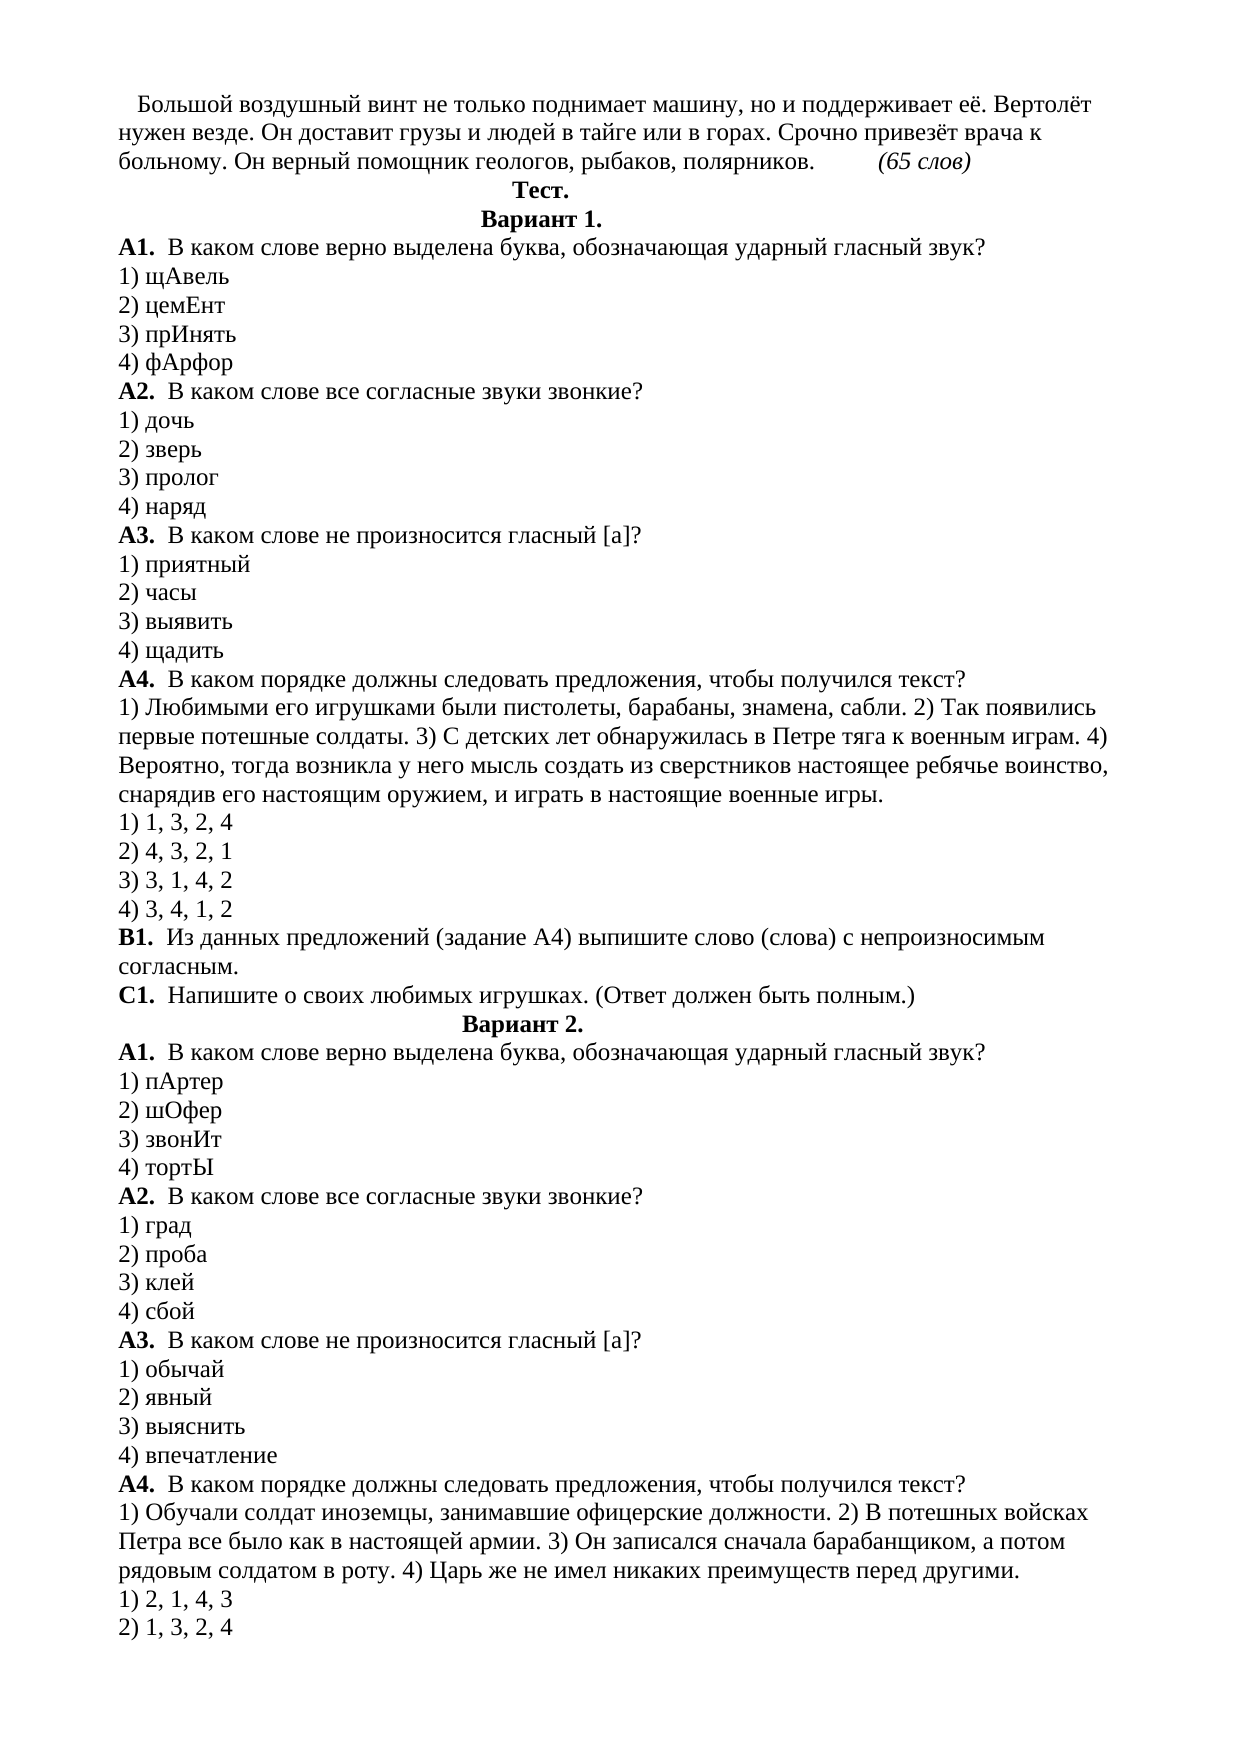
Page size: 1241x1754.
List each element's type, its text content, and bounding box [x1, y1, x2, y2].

text 2) 4, 3, 2, 1 [118, 836, 1152, 865]
text 3) 3, 1, 4, 2 [118, 865, 1152, 894]
text Большой воздушный винт не только поднимает машину, но и поддерживает её. Вертолёт нужен везде. Он доставит грузы и людей в тайге или в горах. Срочно привезёт врача к больному. Он верный помощник геологов, рыбаков, полярников. (65 слов) [118, 89, 1152, 175]
text 4) впечатление [118, 1440, 1152, 1469]
text 4) фАрфор [118, 347, 1152, 376]
text 3) выяснить [118, 1411, 1152, 1440]
text А3. В каком слове не произносится гласный [а]? [118, 1325, 1152, 1354]
text 3) пролог [118, 462, 1152, 491]
text 2) проба [118, 1239, 1152, 1267]
text 2) цемЕнт [118, 290, 1152, 319]
text 2) шОфер [118, 1095, 1152, 1124]
text 1) щАвель [118, 261, 1152, 290]
text 1) Обучали солдат иноземцы, занимавшие офицерские должности. 2) В потешных войсках Петра все было как в настоящей армии. 3) Он записался сначала барабанщиком, а потом рядовым солдатом в роту. 4) Царь же не имел никаких преимуществ перед другими. [118, 1497, 1152, 1584]
text А2. В каком слове все согласные звуки звонкие? [118, 1181, 1152, 1210]
text 3) выявить [118, 606, 1152, 635]
text А3. В каком слове не произносится гласный [а]? [118, 520, 1152, 549]
text 2) 1, 3, 2, 4 [118, 1612, 1152, 1641]
text 4) тортЫ [118, 1152, 1152, 1181]
text 3) звонИт [118, 1124, 1152, 1152]
text А4. В каком порядке должны следовать предложения, чтобы получился текст? [118, 664, 1152, 692]
text 4) наряд [118, 491, 1152, 520]
text 1) обычай [118, 1354, 1152, 1382]
text А4. В каком порядке должны следовать предложения, чтобы получился текст? [118, 1469, 1152, 1497]
text 4) 3, 4, 1, 2 [118, 894, 1152, 922]
text 1) Любимыми его игрушками были пистолеты, барабаны, знамена, сабли. 2) Так появились первые потешные солдаты. 3) С детских лет обнаружилась в Петре тяга к военным играм. 4) Вероятно, тогда возникла у него мысль создать из сверстников настоящее ребячье воинство, снарядив его настоящим оружием, и играть в настоящие военные игры. [118, 692, 1152, 807]
text В1. Из данных предложений (задание А4) выпишите слово (слова) с непроизносимым согласным. [118, 922, 1152, 980]
text 1) приятный [118, 549, 1152, 577]
text Вариант 1. [118, 204, 1152, 232]
text 1) 2, 1, 4, 3 [118, 1584, 1152, 1612]
text 4) щадить [118, 635, 1152, 664]
text 1) дочь [118, 405, 1152, 434]
text 3) прИнять [118, 319, 1152, 347]
text 1) град [118, 1210, 1152, 1239]
text 1) 1, 3, 2, 4 [118, 807, 1152, 836]
text 2) часы [118, 577, 1152, 606]
text 2) зверь [118, 434, 1152, 462]
text 3) клей [118, 1267, 1152, 1296]
text 4) сбой [118, 1296, 1152, 1325]
text Вариант 2. [118, 1009, 1152, 1037]
text А1. В каком слове верно выделена буква, обозначающая ударный гласный звук? [118, 232, 1152, 261]
text 2) явный [118, 1382, 1152, 1411]
text А1. В каком слове верно выделена буква, обозначающая ударный гласный звук? [118, 1037, 1152, 1066]
text Тест. [118, 175, 1152, 204]
text А2. В каком слове все согласные звуки звонкие? [118, 376, 1152, 405]
text С1. Напишите о своих любимых игрушках. (Ответ должен быть полным.) [118, 980, 1152, 1009]
text 1) пАртер [118, 1066, 1152, 1095]
